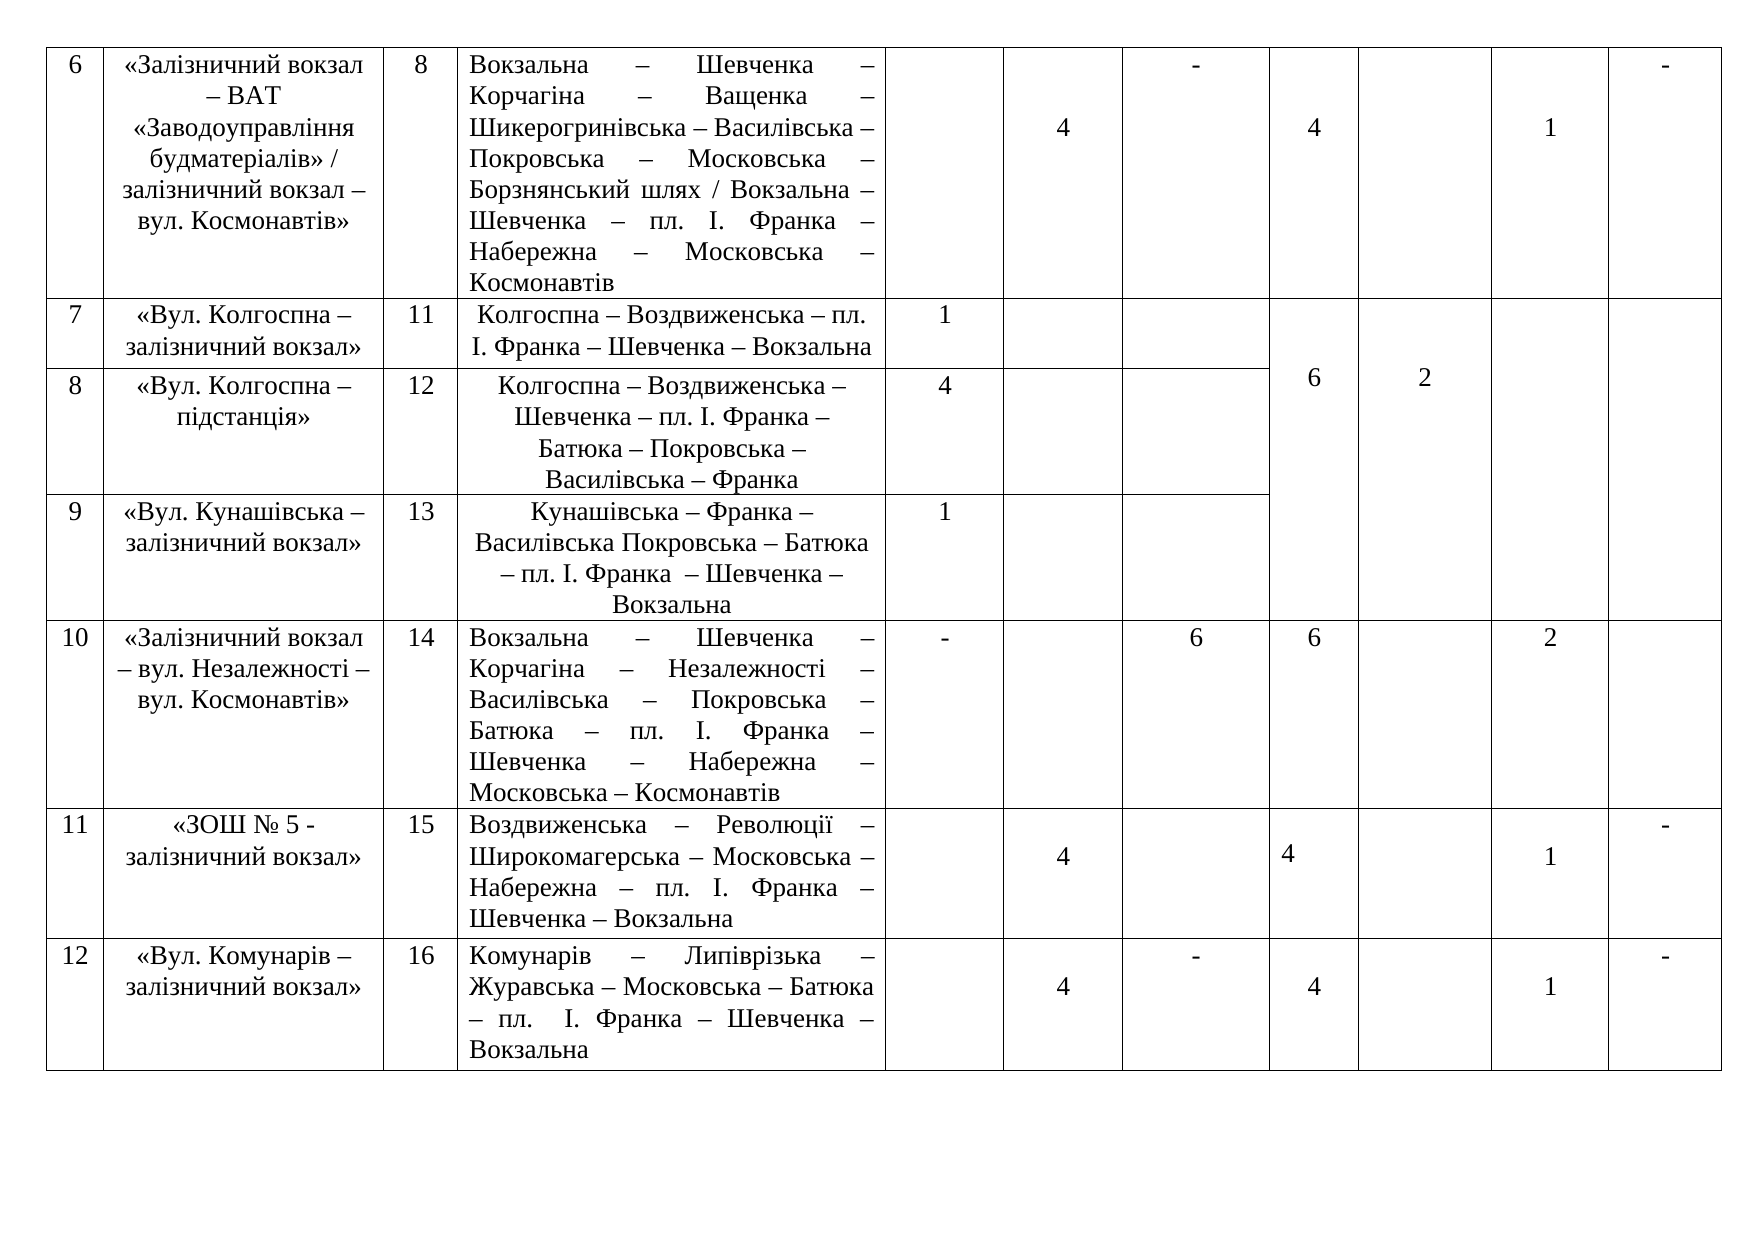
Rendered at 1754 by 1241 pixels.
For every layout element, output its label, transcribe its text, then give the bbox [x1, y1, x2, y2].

table_cell [1359, 621, 1491, 807]
table_cell 7 [47, 299, 103, 368]
table_cell Воздвиженська – Революції – Широкомагерська – Московська – Набережна – пл. І. Франка – Шевченка – Вокзальна [458, 809, 885, 938]
table_cell 4 [1004, 809, 1122, 938]
table_cell [886, 48, 1003, 297]
table_cell 13 [384, 495, 457, 619]
table_cell [1004, 299, 1122, 368]
table_cell 4 [886, 369, 1003, 494]
table_cell [1123, 369, 1269, 494]
table_cell 11 [47, 809, 103, 938]
table_cell [1123, 495, 1269, 619]
table_cell 10 [47, 621, 103, 807]
table_cell - [886, 621, 1003, 807]
table_cell [1004, 495, 1122, 619]
table_cell Кунашівська – Франка – Василівська Покровська – Батюка – пл. І. Франка – Шевченка – Вокзальна [458, 495, 885, 619]
table_cell [1004, 621, 1122, 807]
table_cell 12 [384, 369, 457, 494]
table_cell [1004, 369, 1122, 494]
table_cell 4 [1270, 939, 1358, 1070]
table_cell 8 [384, 48, 457, 297]
table_cell [1359, 809, 1491, 938]
table_cell [1123, 299, 1269, 368]
table_cell 9 [47, 495, 103, 619]
table_cell [1609, 621, 1721, 807]
table_cell «Вул. Кунашівська – залізничний вокзал» [104, 495, 383, 619]
table_cell 1 [1492, 939, 1608, 1070]
table_cell - [1609, 48, 1721, 297]
table_cell «Вул. Колгоспна – підстанція» [104, 369, 383, 494]
table_cell 14 [384, 621, 457, 807]
table_cell «Вул. Комунарів – залізничний вокзал» [104, 939, 383, 1070]
table_cell [1609, 299, 1721, 619]
table_cell [1123, 809, 1269, 938]
table_cell [1359, 48, 1491, 297]
table_cell 4 [1004, 939, 1122, 1070]
table_cell [886, 939, 1003, 1070]
table_cell - [1123, 48, 1269, 297]
table_cell 4 [1270, 48, 1358, 297]
table_cell Колгоспна – Воздвиженська – Шевченка – пл. І. Франка – Батюка – Покровська – Василівська – Франка [458, 369, 885, 494]
table_cell 2 [1492, 621, 1608, 807]
table_cell 6 [1270, 299, 1358, 619]
table_cell «Залізничний вокзал – вул. Незалежності – вул. Космонавтів» [104, 621, 383, 807]
table_cell 16 [384, 939, 457, 1070]
table_cell 8 [47, 369, 103, 494]
table_cell - [1123, 939, 1269, 1070]
table_cell 6 [47, 48, 103, 297]
table_cell Вокзальна – Шевченка – Корчагіна – Ващенка – Шикерогринівська – Василівська – Покровська – Московська – Борзнянський шлях / Вокзальна – Шевченка – пл. І. Франка – Набережна – Московська – Космонавтів [458, 48, 885, 297]
table_cell 2 [1359, 299, 1491, 619]
table_cell [1359, 939, 1491, 1070]
table_cell [1492, 299, 1608, 619]
table_cell [886, 809, 1003, 938]
table_cell 11 [384, 299, 457, 368]
table_cell 4 [1004, 48, 1122, 297]
table_cell 6 [1123, 621, 1269, 807]
table_cell «Вул. Колгоспна – залізничний вокзал» [104, 299, 383, 368]
table_cell 1 [1492, 809, 1608, 938]
table_cell - [1609, 939, 1721, 1070]
table_cell 4 [1270, 809, 1358, 938]
table_cell Вокзальна – Шевченка – Корчагіна – Незалежності – Василівська – Покровська – Батюка – пл. І. Франка – Шевченка – Набережна – Московська – Космонавтів [458, 621, 885, 807]
table_cell - [1609, 809, 1721, 938]
table_cell 1 [886, 299, 1003, 368]
table_cell Колгоспна – Воздвиженська – пл. І. Франка – Шевченка – Вокзальна [458, 299, 885, 368]
table_cell 6 [1270, 621, 1358, 807]
table_cell 1 [886, 495, 1003, 619]
table_cell 12 [47, 939, 103, 1070]
table_cell 1 [1492, 48, 1608, 297]
table_cell 15 [384, 809, 457, 938]
table_cell «ЗОШ № 5 - залізничний вокзал» [104, 809, 383, 938]
table_cell «Залізничний вокзал – ВАТ «Заводоуправління будматеріалів» / залізничний вокзал – вул. Космонавтів» [104, 48, 383, 297]
table_cell Комунарів – Липіврізька – Журавська – Московська – Батюка – пл. І. Франка – Шевченка – Вокзальна [458, 939, 885, 1070]
